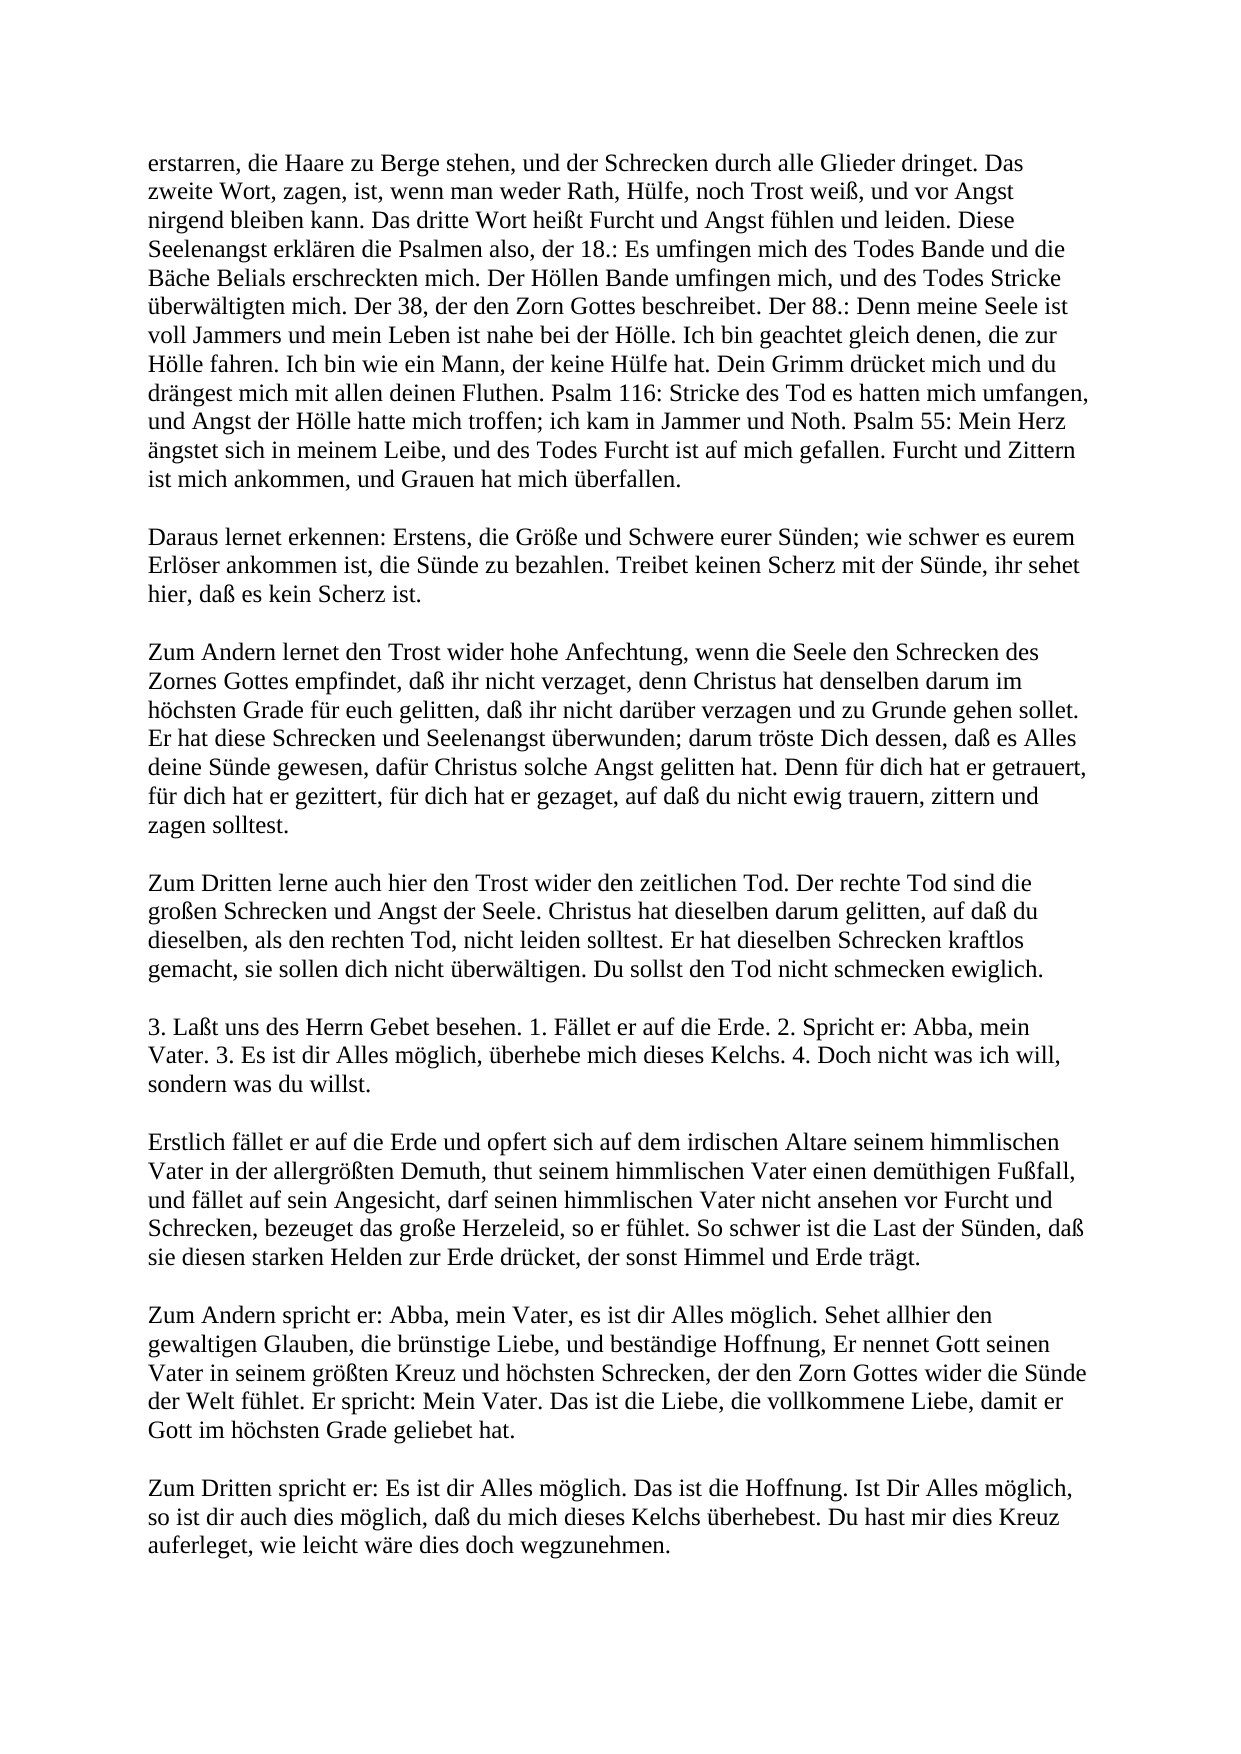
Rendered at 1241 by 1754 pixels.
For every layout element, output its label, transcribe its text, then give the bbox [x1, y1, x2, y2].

text 3. Laßt uns des Herrn Gebet besehen. 1. Fället er auf die Erde. 2. Spricht er: Abba, mein Vater. 3. Es ist dir Alles möglich, überhebe mich dieses Kelchs. 4. Doch nicht was ich will, sondern was du willst. [148, 1012, 1093, 1098]
text Zum Andern lernet den Trost wider hohe Anfechtung, wenn die Seele den Schrecken des Zornes Gottes empfindet, daß ihr nicht verzaget, denn Christus hat denselben darum im höchsten Grade für euch gelitten, daß ihr nicht darüber verzagen und zu Grunde gehen sollet. Er hat diese Schrecken und Seelenangst überwunden; darum tröste Dich dessen, daß es Alles deine Sünde gewesen, dafür Christus solche Angst gelitten hat. Denn für dich hat er getrauert, für dich hat er gezittert, für dich hat er gezaget, auf daß du nicht ewig trauern, zittern und zagen solltest. [148, 637, 1093, 838]
text Daraus lernet erkennen: Erstens, die Größe und Schwere eurer Sünden; wie schwer es eurem Erlöser ankommen ist, die Sünde zu bezahlen. Treibet keinen Scherz mit der Sünde, ihr sehet hier, daß es kein Scherz ist. [148, 522, 1093, 608]
text Zum Andern spricht er: Abba, mein Vater, es ist dir Alles möglich. Sehet allhier den gewaltigen Glauben, die brünstige Liebe, und beständige Hoffnung, Er nennet Gott seinen Vater in seinem größten Kreuz und höchsten Schrecken, der den Zorn Gottes wider die Sünde der Welt fühlet. Er spricht: Mein Vater. Das ist die Liebe, die vollkommene Liebe, damit er Gott im höchsten Grade geliebet hat. [148, 1300, 1093, 1444]
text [148, 148, 1093, 493]
text Zum Dritten lerne auch hier den Trost wider den zeitlichen Tod. Der rechte Tod sind die großen Schrecken und Angst der Seele. Christus hat dieselben darum gelitten, auf daß du dieselben, als den rechten Tod, nicht leiden solltest. Er hat dieselben Schrecken kraftlos gemacht, sie sollen dich nicht überwältigen. Du sollst den Tod nicht schmecken ewiglich. [148, 868, 1093, 983]
text Erstlich fället er auf die Erde und opfert sich auf dem irdischen Altare seinem himmlischen Vater in der allergrößten Demuth, thut seinem himmlischen Vater einen demüthigen Fußfall, und fället auf sein Angesicht, darf seinen himmlischen Vater nicht ansehen vor Furcht und Schrecken, bezeuget das große Herzeleid, so er fühlet. So schwer ist die Last der Sünden, daß sie diesen starken Helden zur Erde drücket, der sonst Himmel und Erde trägt. [148, 1127, 1093, 1271]
text Zum Dritten spricht er: Es ist dir Alles möglich. Das ist die Hoffnung. Ist Dir Alles möglich, so ist dir auch dies möglich, daß du mich dieses Kelchs überhebest. Du hast mir dies Kreuz auferleget, wie leicht wäre dies doch wegzunehmen. [148, 1473, 1093, 1559]
